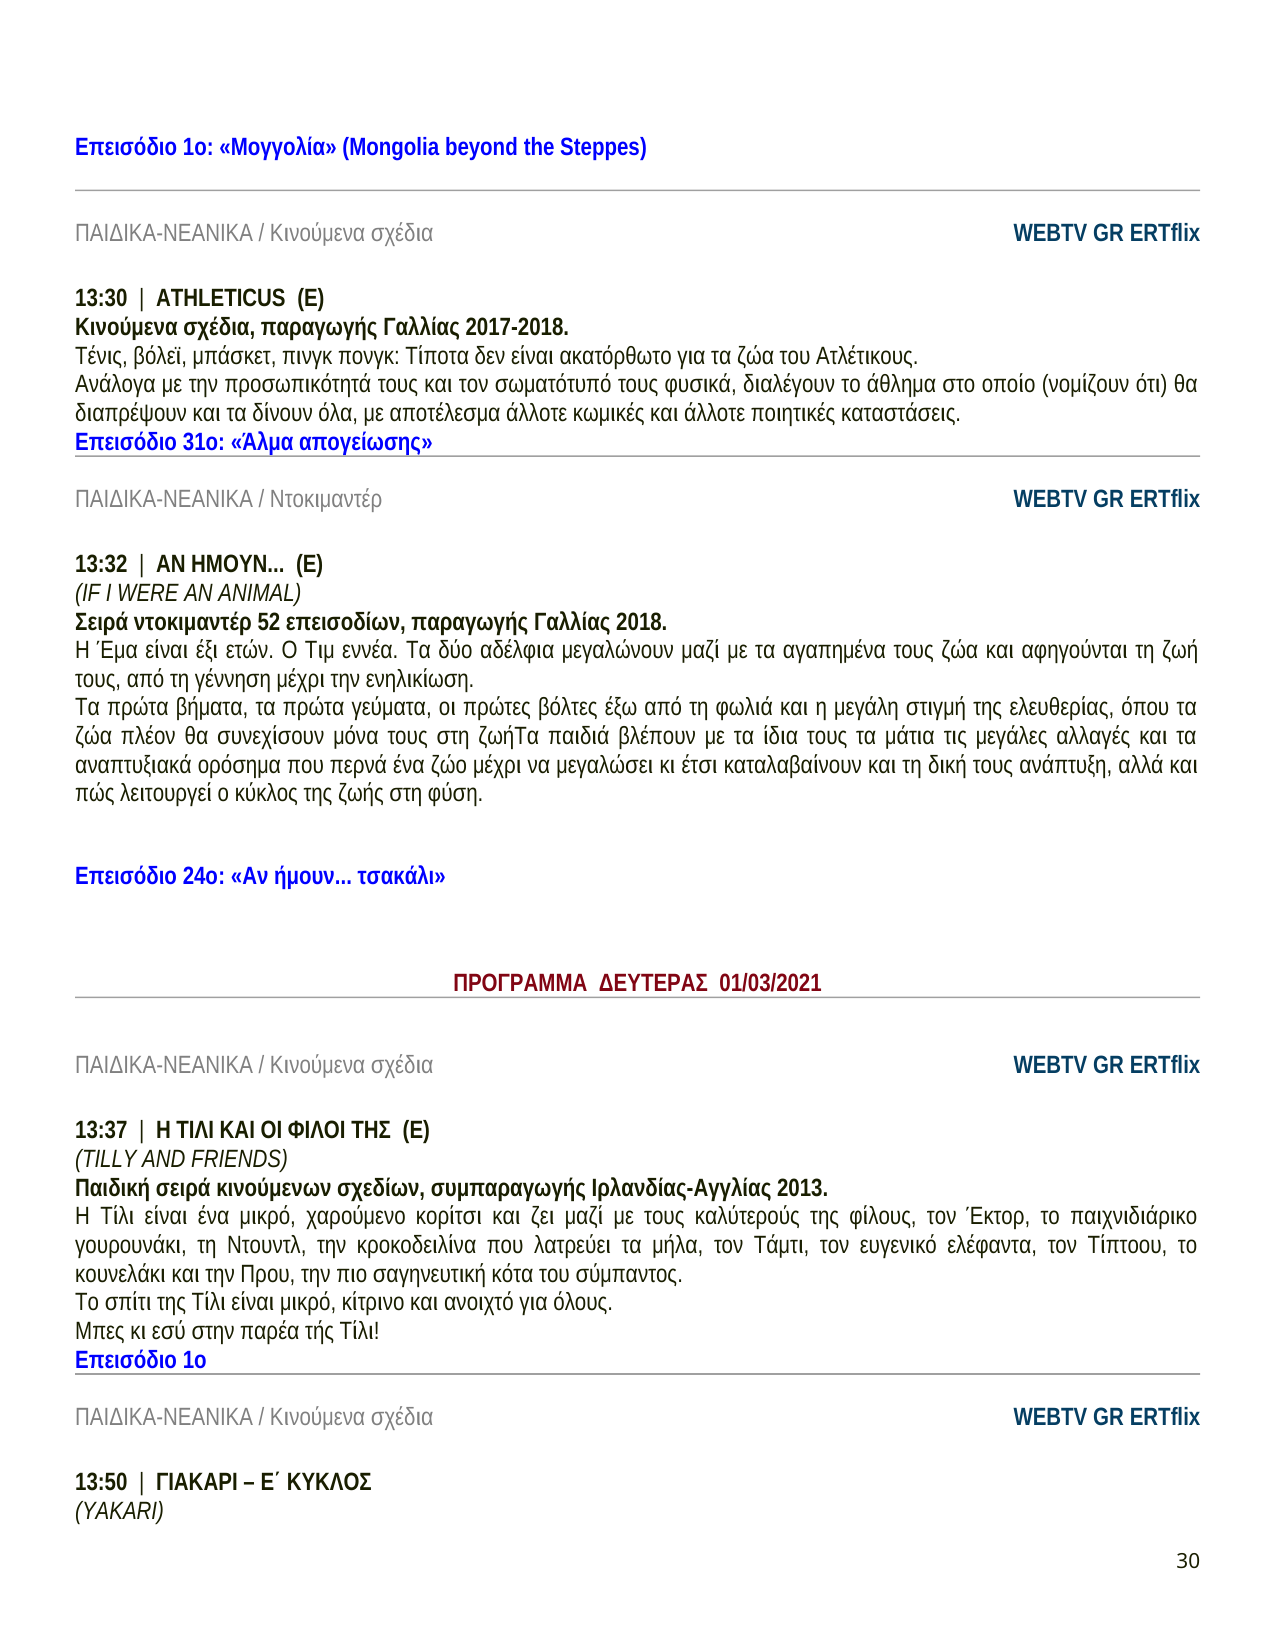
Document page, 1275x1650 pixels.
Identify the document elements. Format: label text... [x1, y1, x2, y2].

text Επεισόδιο 1ο [75, 1344, 1200, 1373]
table_header ΠΑΙΔΙΚΑ-NEANIKA / Κινούμενα σχέδια [75, 1402, 637, 1431]
text (IF I WERE AN ANIMAL) [75, 578, 1200, 606]
text Παιδική σειρά κινούμενων σχεδίων, συμπαραγωγής Ιρλανδίας-Αγγλίας 2013. [75, 1173, 1200, 1201]
text Ανάλογα με την προσωπικότητά τους και τον σωματότυπό τους φυσικά, διαλέγουν το άθλημα στο οποίο (νομίζουν ότι) θα διαπρέψουν και τα δίνουν όλα, με αποτέλεσμα άλλοτε κωμικές και άλλοτε ποιητικές καταστάσεις. [75, 369, 1200, 427]
text Eπεισόδιο 1ο: «Μογγολία» (Mongolia beyond the Steppes) [75, 75, 1200, 161]
text Tένις, βόλεϊ, μπάσκετ, πινγκ πονγκ: Τίποτα δεν είναι ακατόρθωτο για τα ζώα του Ατλέτικους. [75, 341, 1200, 369]
text Η Τίλι είναι ένα μικρό, χαρούμενο κορίτσι και ζει μαζί με τους καλύτερούς της φίλους, τον Έκτορ, το παιχνιδιάρικο γουρουνάκι, τη Ντουντλ, την κροκοδειλίνα που λατρεύει τα μήλα, τον Τάμτι, τον ευγενικό ελέφαντα, τον Τίπτοου, το κουνελάκι και την Πρου, την πιο σαγηνευτική κότα του σύμπαντος. [75, 1201, 1200, 1287]
text Μπες κι εσύ στην παρέα τής Τίλι! [75, 1316, 1200, 1344]
text 13:50 | ΓΙΑΚΑΡΙ – Ε΄ ΚΥΚΛΟΣ [75, 1431, 1200, 1496]
table_header ΠΑΙΔΙΚΑ-NEANIKA / Ντοκιμαντέρ [75, 484, 637, 513]
table_header WEBTV GR ERTflix [638, 1050, 1200, 1079]
text 13:37 | Η ΤΙΛΙ ΚΑΙ ΟΙ ΦΙΛΟΙ ΤΗΣ (E) [75, 1079, 1200, 1144]
text Η Έμα είναι έξι ετών. Ο Τιμ εννέα. Τα δύο αδέλφια μεγαλώνουν μαζί με τα αγαπημένα τους ζώα και αφηγούνται τη ζωή τους, από τη γέννηση μέχρι την ενηλικίωση. [75, 635, 1200, 692]
table_header WEBTV GR ERTflix [638, 484, 1200, 513]
text Σειρά ντοκιμαντέρ 52 επεισοδίων, παραγωγής Γαλλίας 2018. [75, 606, 1200, 635]
text 13:32 | ΑΝ ΗΜΟΥΝ... (E) [75, 513, 1200, 578]
table_header WEBTV GR ERTflix [638, 218, 1200, 247]
text (TILLY AND FRIENDS) [75, 1144, 1200, 1173]
text Το σπίτι της Τίλι είναι μικρό, κίτρινο και ανοιχτό για όλους. [75, 1287, 1200, 1316]
text 13:30 | ATHLETICUS (E) [75, 247, 1200, 312]
table_header WEBTV GR ERTflix [638, 1402, 1200, 1431]
text Eπεισόδιο 31ο: «Άλμα απογείωσης» [75, 427, 1200, 455]
text Eπεισόδιο 24ο: «Αν ήμουν... τσακάλι» [75, 861, 1200, 889]
table_header ΠΑΙΔΙΚΑ-NEANIKA / Κινούμενα σχέδια [75, 218, 637, 247]
text Κινούμενα σχέδια, παραγωγής Γαλλίας 2017-2018. [75, 312, 1200, 341]
table_header ΠΑΙΔΙΚΑ-NEANIKA / Κινούμενα σχέδια [75, 1050, 637, 1079]
text (YAKARI) [75, 1496, 1200, 1524]
text Τα πρώτα βήματα, τα πρώτα γεύματα, οι πρώτες βόλτες έξω από τη φωλιά και η μεγάλη στιγμή της ελευθερίας, όπου τα ζώα πλέον θα συνεχίσουν μόνα τους στη ζωήΤα παιδιά βλέπουν με τα ίδια τους τα μάτια τις μεγάλες αλλαγές και τα αναπτυξιακά ορόσημα που περνά ένα ζώο μέχρι να μεγαλώσει κι έτσι καταλαβαίνουν και τη δική τους ανάπτυξη, αλλά και πώς λειτουργεί ο κύκλος της ζωής στη φύση. [75, 692, 1200, 807]
text ΠΡΟΓΡΑΜΜΑ ΔΕΥΤΕΡΑΣ 01/03/2021 [75, 968, 1200, 996]
